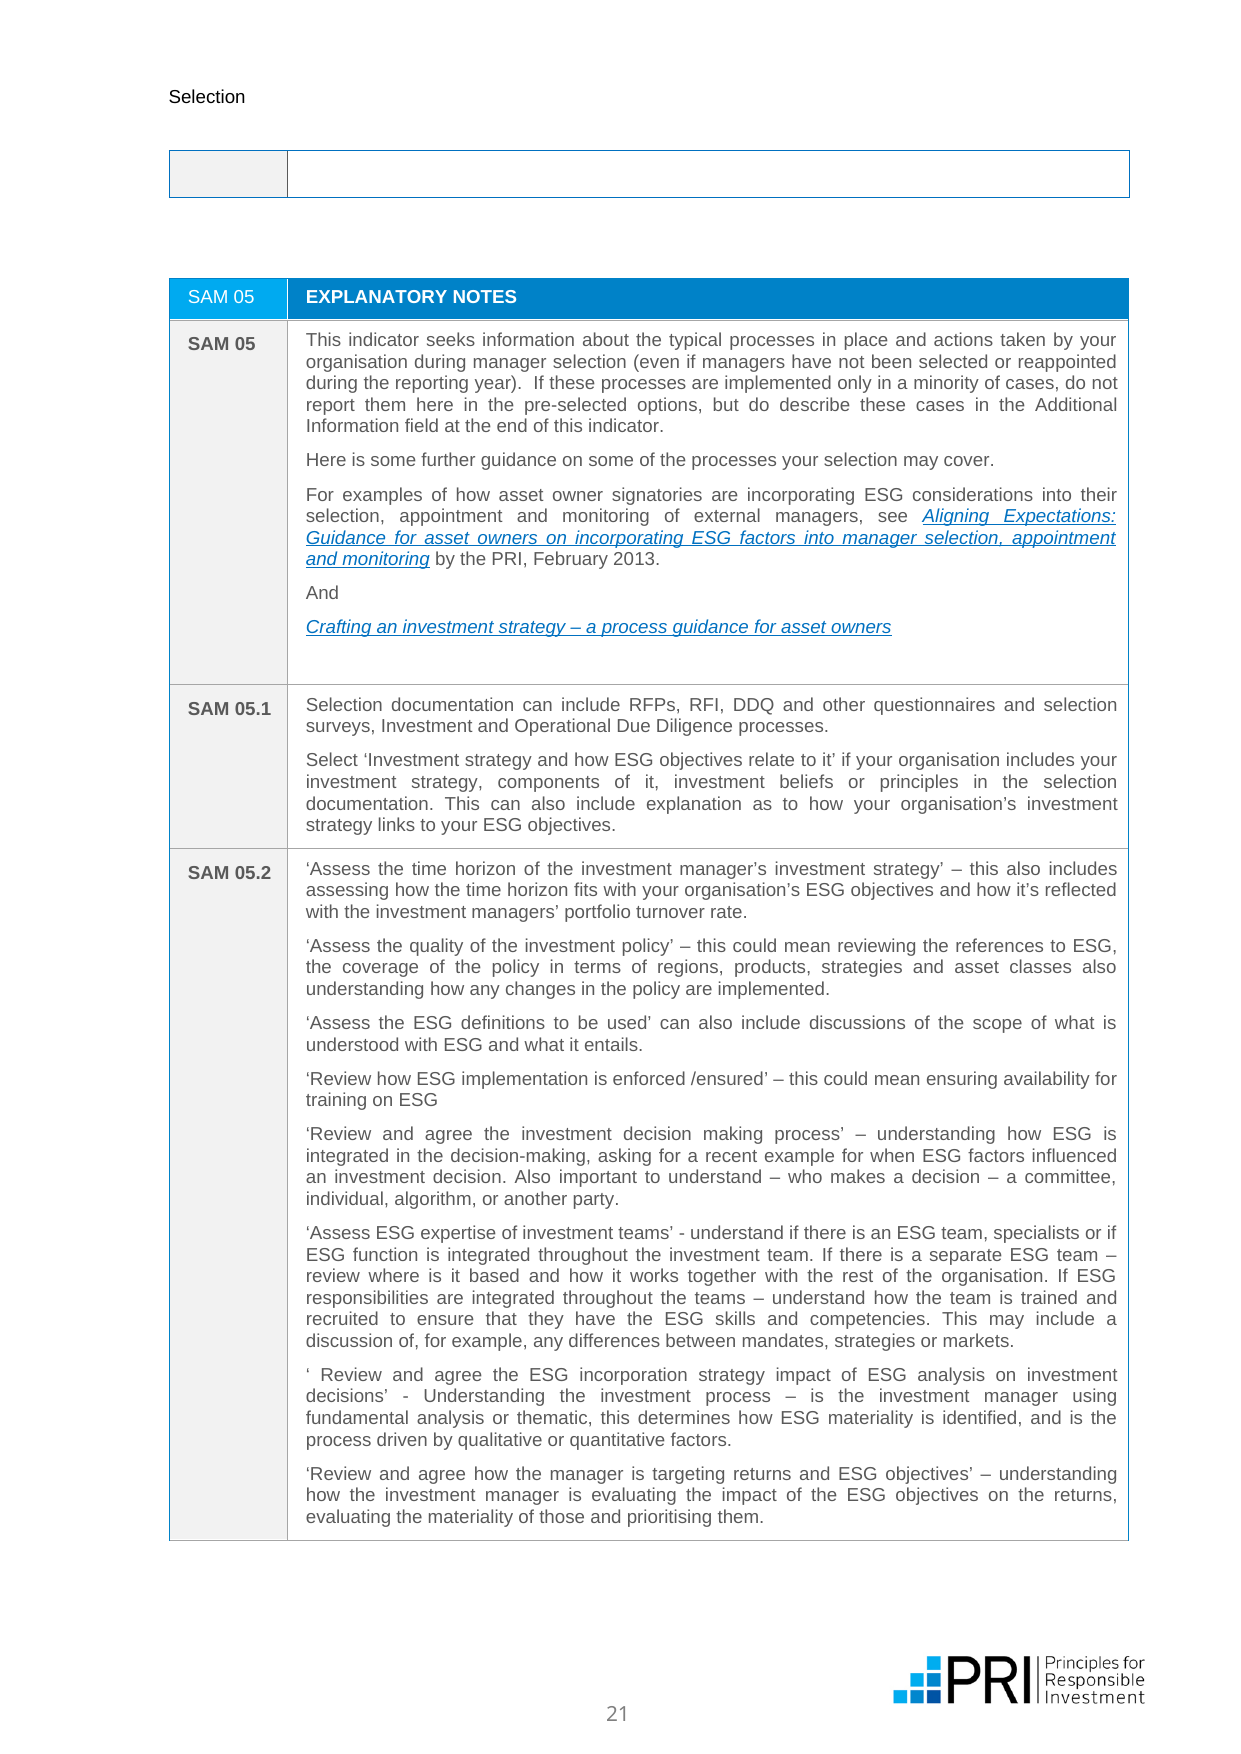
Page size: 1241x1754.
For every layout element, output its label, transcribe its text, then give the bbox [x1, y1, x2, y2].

table_header EXPLANATORY NOTES [288, 279, 1128, 319]
table_header SAM 05 [170, 279, 287, 319]
table_cell [288, 151, 1129, 197]
table_cell This indicator seeks information about the typical processes in place and actions taken by your organisation during manager selection (even if managers have not been selected or reappointed during the reporting year). If these processes are implemented only in a minority of cases, do not report them here in the pre-selected options, but do describe these cases in the Additional Information field at the end of this indicator. Here is some further guidance on some of the processes your selection may cover. For examples of how asset owner signatories are incorporating ESG considerations into their selection, appointment and monitoring of external managers, see Aligning Expectations: Guidance for asset owners on incorporating ESG factors into manager selection, appointment and monitoring by the PRI, February 2013. And Crafting an investment strategy – a process guidance for asset owners [288, 321, 1128, 684]
table_cell SAM 05 [170, 321, 287, 684]
picture [857, 1572, 1222, 1754]
table_cell SAM 05.2 [170, 849, 287, 1539]
table_cell SAM 05.1 [170, 685, 287, 848]
table_cell [170, 151, 287, 197]
table_cell Selection documentation can include RFPs, RFI, DDQ and other questionnaires and selection surveys, Investment and Operational Due Diligence processes. Select ‘Investment strategy and how ESG objectives relate to it’ if your organisation includes your investment strategy, components of it, investment beliefs or principles in the selection documentation. This can also include explanation as to how your organisation’s investment strategy links to your ESG objectives. [288, 685, 1128, 848]
